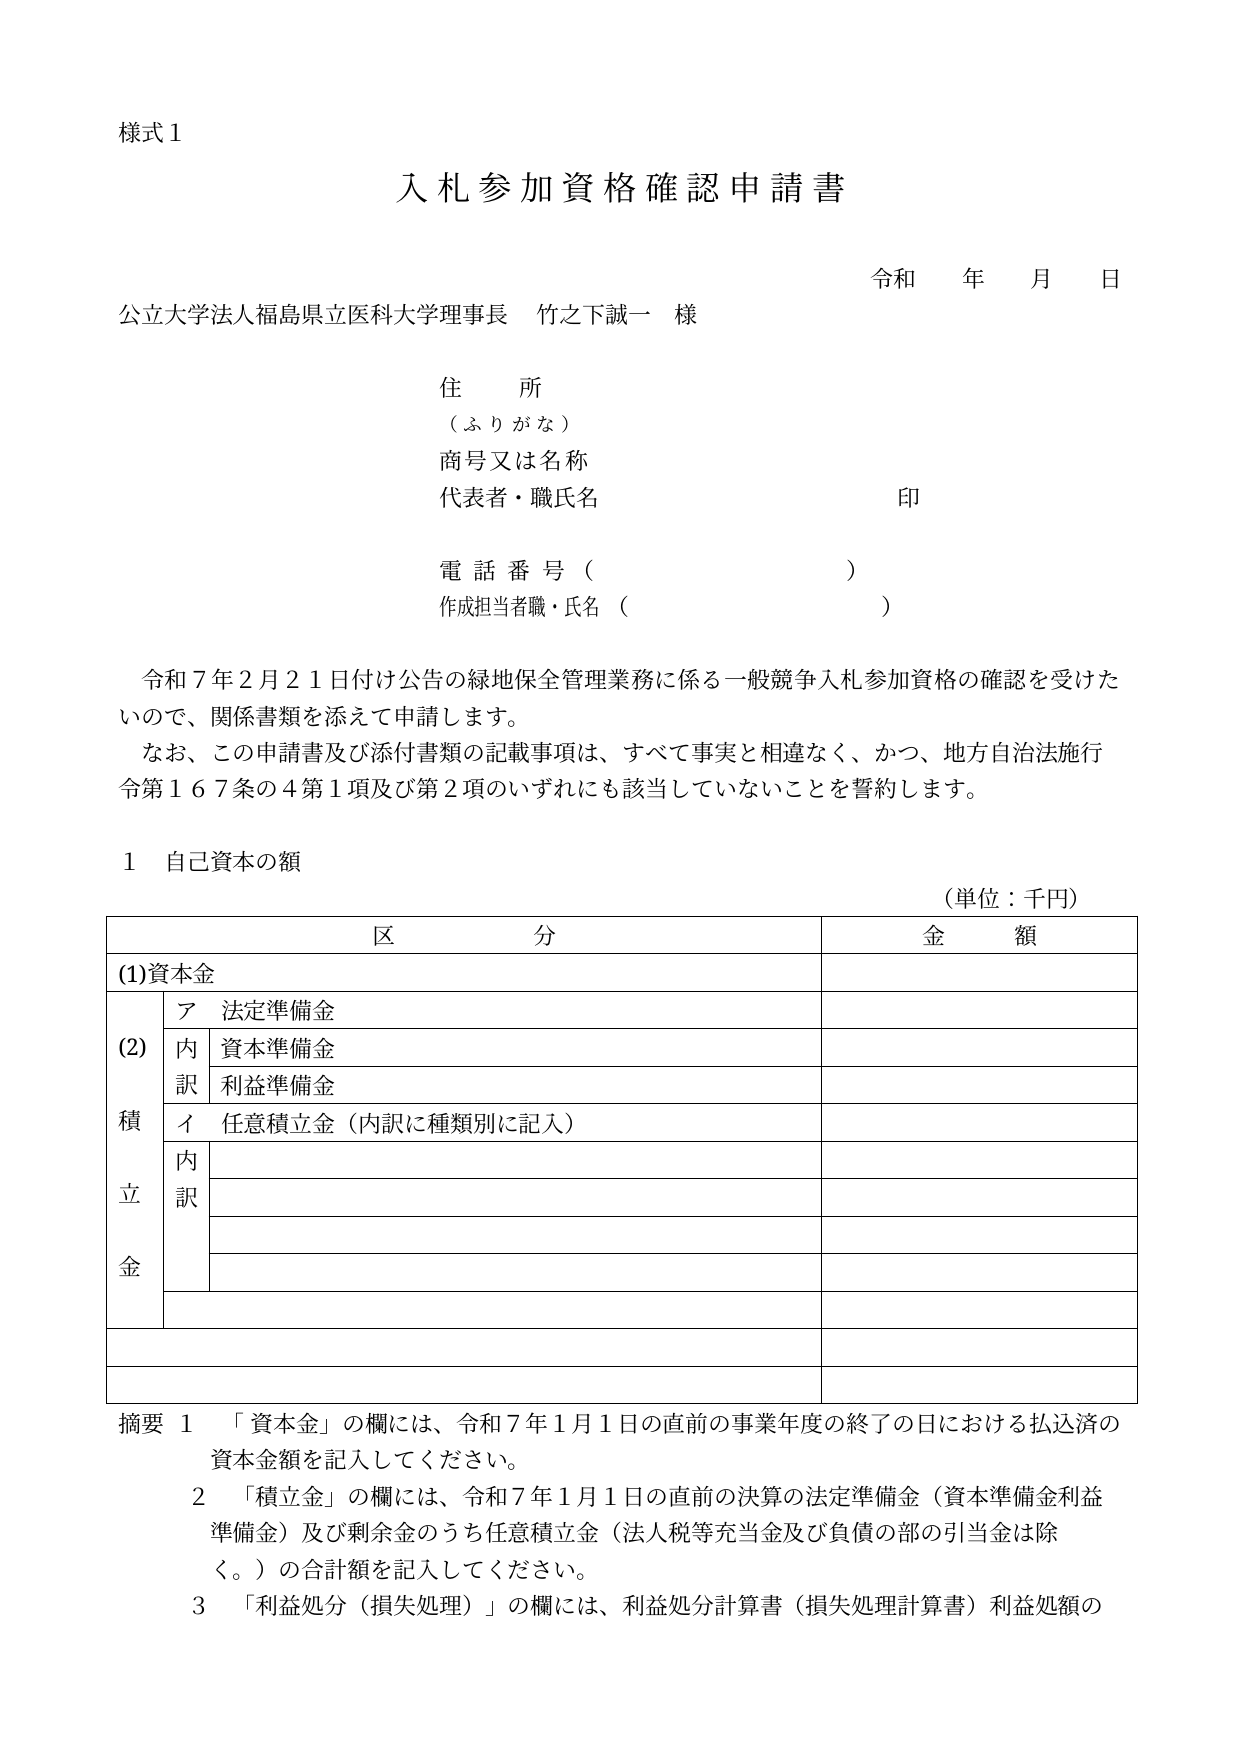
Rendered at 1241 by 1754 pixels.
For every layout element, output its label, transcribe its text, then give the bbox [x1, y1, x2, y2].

table_cell [822, 1179, 1137, 1216]
table_cell 資本準備金 [210, 1029, 821, 1066]
text 代表者・職氏名 印 [118, 478, 1122, 514]
text 商号又は名称 [118, 442, 1122, 478]
text 令和７年２月２１日付け公告の緑地保全管理業務に係る一般競争入札参加資格の確認を受けたいので、関係書類を添えて申請します。 [118, 660, 1122, 733]
table_cell [822, 1067, 1137, 1103]
table_cell [822, 1254, 1137, 1291]
table_cell [822, 1367, 1137, 1403]
text 令和 年 月 日 [118, 259, 1122, 296]
table_cell [210, 1142, 821, 1178]
table_cell ア 法定準備金 [164, 992, 821, 1028]
text （ふりがな） [118, 405, 1122, 442]
table_cell (2) 積 立 金 [107, 992, 163, 1328]
text 摘要 １ 「 資本金」の欄には、令和７年１月１日の直前の事業年度の終了の日における払込済の資本金額を記入してください。 [118, 1404, 1122, 1477]
text （単位：千円） [118, 879, 1122, 916]
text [118, 1586, 1122, 1623]
table_cell [822, 1329, 1137, 1366]
table_header 金 額 [822, 917, 1137, 953]
table_cell [164, 1292, 821, 1328]
text 作成担当者職・氏名 （ ） [118, 587, 1122, 624]
text １ 自己資本の額 [118, 843, 1122, 879]
table_cell [822, 1217, 1137, 1253]
table_cell [210, 1217, 821, 1253]
table_cell 利益準備金 [210, 1067, 821, 1103]
table_cell (1)資本金 [107, 954, 821, 991]
table_cell [210, 1254, 821, 1291]
table_cell 内 訳 [164, 1029, 209, 1103]
table_cell イ 任意積立金（内訳に種類別に記入） [164, 1104, 821, 1141]
text 入札参加資格確認申請書 [118, 150, 1122, 223]
table_cell [822, 954, 1137, 991]
text なお、この申請書及び添付書類の記載事項は、すべて事実と相違なく、かつ、地方自治法施行令第１６７条の４第１項及び第２項のいずれにも該当していないことを誓約します。 [118, 733, 1122, 806]
table_cell [822, 1292, 1137, 1328]
text 様式１ [118, 113, 1122, 150]
table_cell [107, 1367, 821, 1403]
table_cell 内訳 [164, 1142, 209, 1291]
table_cell [822, 992, 1137, 1028]
table_header 区 分 [107, 917, 821, 953]
text ２ 「積立金」の欄には、令和７年１月１日の直前の決算の法定準備金（資本準備金利益準備金）及び剰余金のうち任意積立金（法人税等充当金及び負債の部の引当金は除く。）の合計額を記入してください。 [118, 1477, 1122, 1586]
text 公立大学法人福島県立医科大学理事長 竹之下誠一 様 [118, 296, 1122, 332]
table_cell [107, 1329, 821, 1366]
table_cell [210, 1179, 821, 1216]
table_cell [822, 1029, 1137, 1066]
text 電話番号 （ ） [118, 551, 1122, 587]
text 住所 [118, 369, 1122, 405]
table_cell [822, 1142, 1137, 1178]
table_cell [822, 1104, 1137, 1141]
